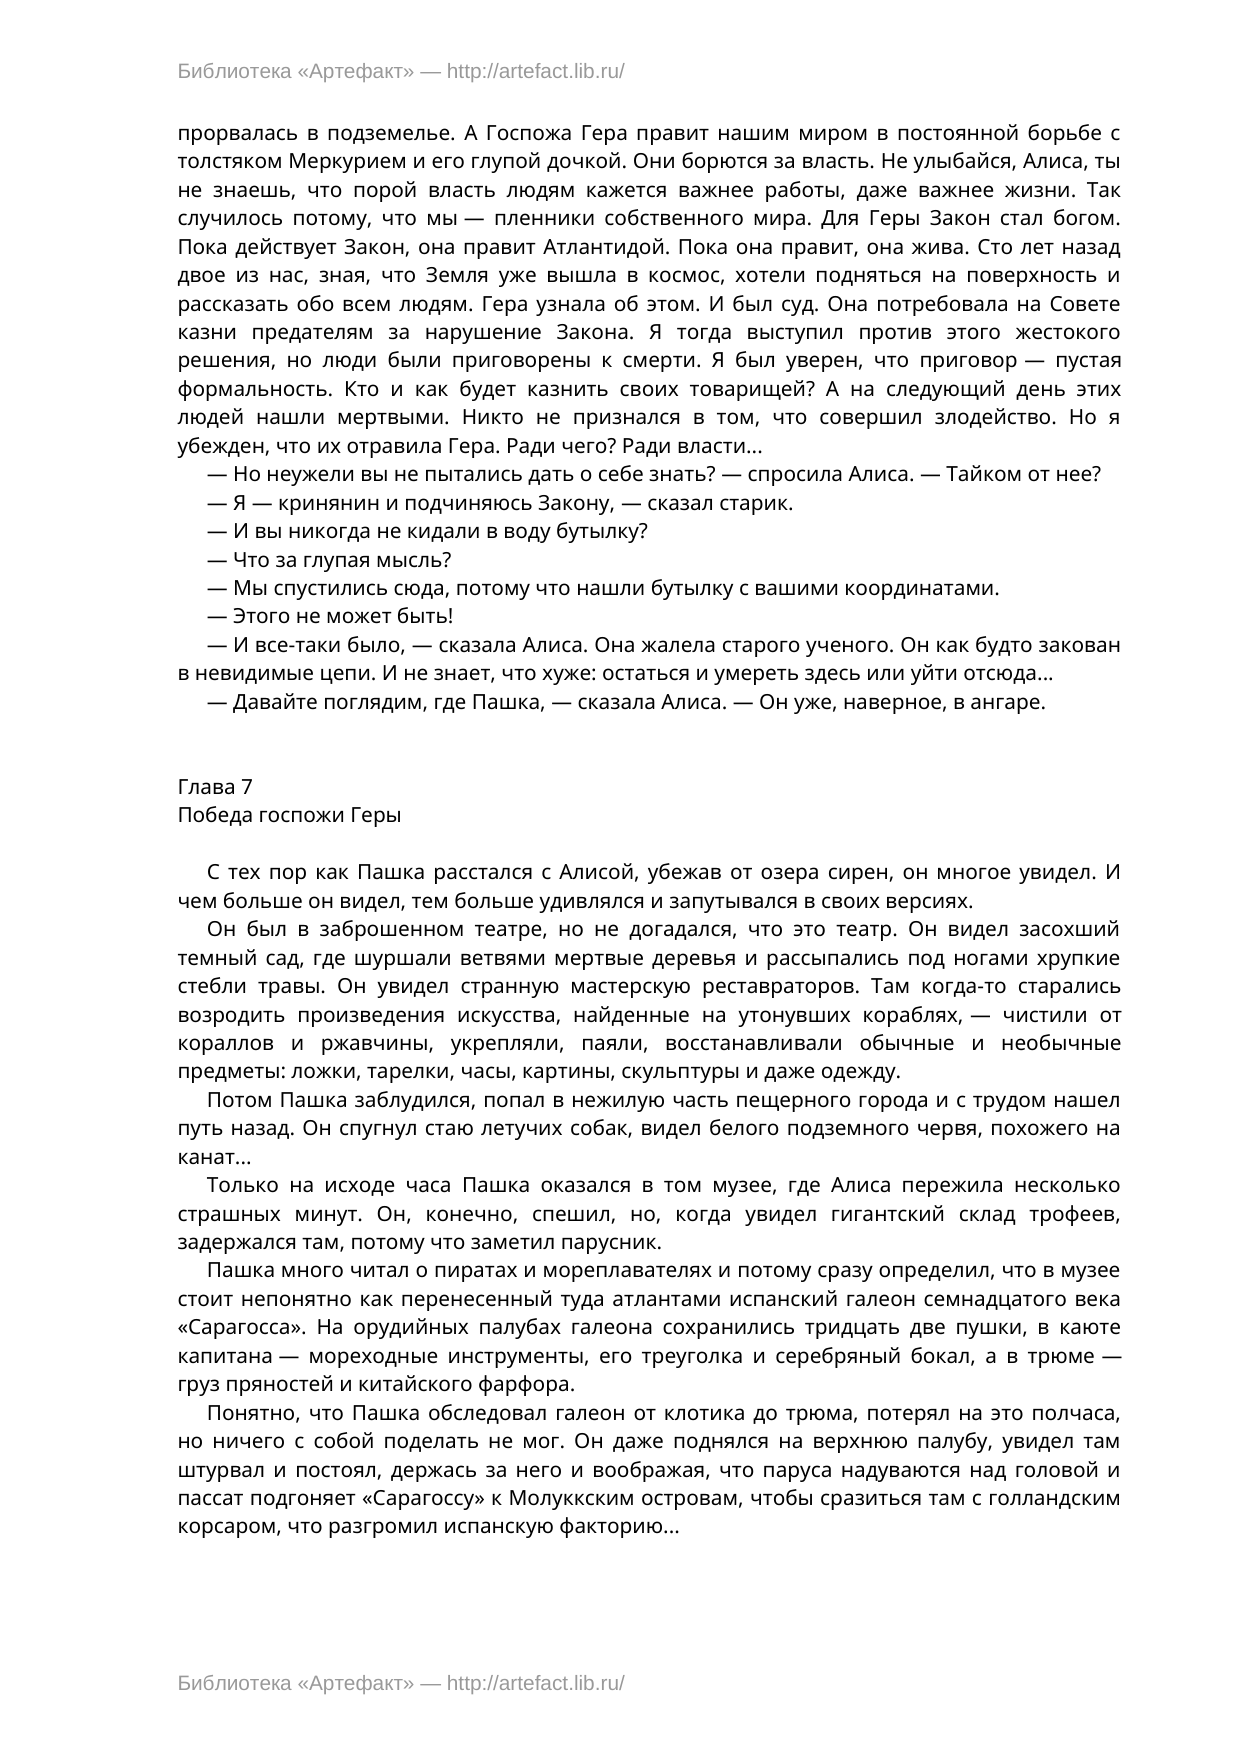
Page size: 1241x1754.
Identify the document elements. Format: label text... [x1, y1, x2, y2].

text — Мы спустились сюда, потому что нашли бутылку с вашими координатами. [177, 573, 1122, 602]
text Понятно, что Пашка обследовал галеон от клотика до трюма, потерял на это полчаса, но ничего с собой поделать не мог. Он даже поднялся на верхнюю палубу, увидел там штурвал и постоял, держась за него и воображая, что паруса надуваются над головой и пассат подгоняет «Сарагоссу» к Молуккским островам, чтобы сразиться там с голландским корсаром, что разгромил испанскую факторию... [177, 1398, 1122, 1540]
text Только на исходе часа Пашка оказался в том музее, где Алиса пережила несколько страшных минут. Он, конечно, спешил, но, когда увидел гигантский склад трофеев, задержался там, потому что заметил парусник. [177, 1170, 1122, 1256]
text — Но неужели вы не пытались дать о себе знать? — спросила Алиса. — Тайком от нее? [177, 459, 1122, 488]
text Потом Пашка заблудился, попал в нежилую часть пещерного города и с трудом нашел путь назад. Он спугнул стаю летучих собак, видел белого подземного червя, похожего на канат... [177, 1085, 1122, 1170]
text — Что за глупая мысль? [177, 545, 1122, 573]
subtitle Глава 7 [177, 772, 1122, 801]
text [177, 118, 1122, 459]
text — И все-таки было, — сказала Алиса. Она жалела старого ученого. Он как будто закован в невидимые цепи. И не знает, что хуже: остаться и умереть здесь или уйти отсюда... [177, 630, 1122, 687]
text С тех пор как Пашка расстался с Алисой, убежав от озера сирен, он многое увидел. И чем больше он видел, тем больше удивлялся и запутывался в своих версиях. [177, 857, 1122, 914]
text Он был в заброшенном театре, но не догадался, что это театр. Он видел засохший темный сад, где шуршали ветвями мертвые деревья и рассыпались под ногами хрупкие стебли травы. Он увидел странную мастерскую реставраторов. Там когда-то старались возродить произведения искусства, найденные на утонувших кораблях, — чистили от кораллов и ржавчины, укрепляли, паяли, восстанавливали обычные и необычные предметы: ложки, тарелки, часы, картины, скульптуры и даже одежду. [177, 914, 1122, 1085]
text — И вы никогда не кидали в воду бутылку? [177, 516, 1122, 545]
text Пашка много читал о пиратах и мореплавателях и потому сразу определил, что в музее стоит непонятно как перенесенный туда атлантами испанский галеон семнадцатого века «Сарагосса». На орудийных палубах галеона сохранились тридцать две пушки, в каюте капитана — мореходные инструменты, его треуголка и серебряный бокал, а в трюме — груз пряностей и китайского фарфора. [177, 1256, 1122, 1398]
text — Я — кринянин и подчиняюсь Закону, — сказал старик. [177, 488, 1122, 516]
text — Давайте поглядим, где Пашка, — сказала Алиса. — Он уже, наверное, в ангаре. [177, 687, 1122, 715]
subtitle Победа госпожи Геры [177, 801, 1122, 829]
text — Этого не может быть! [177, 602, 1122, 630]
